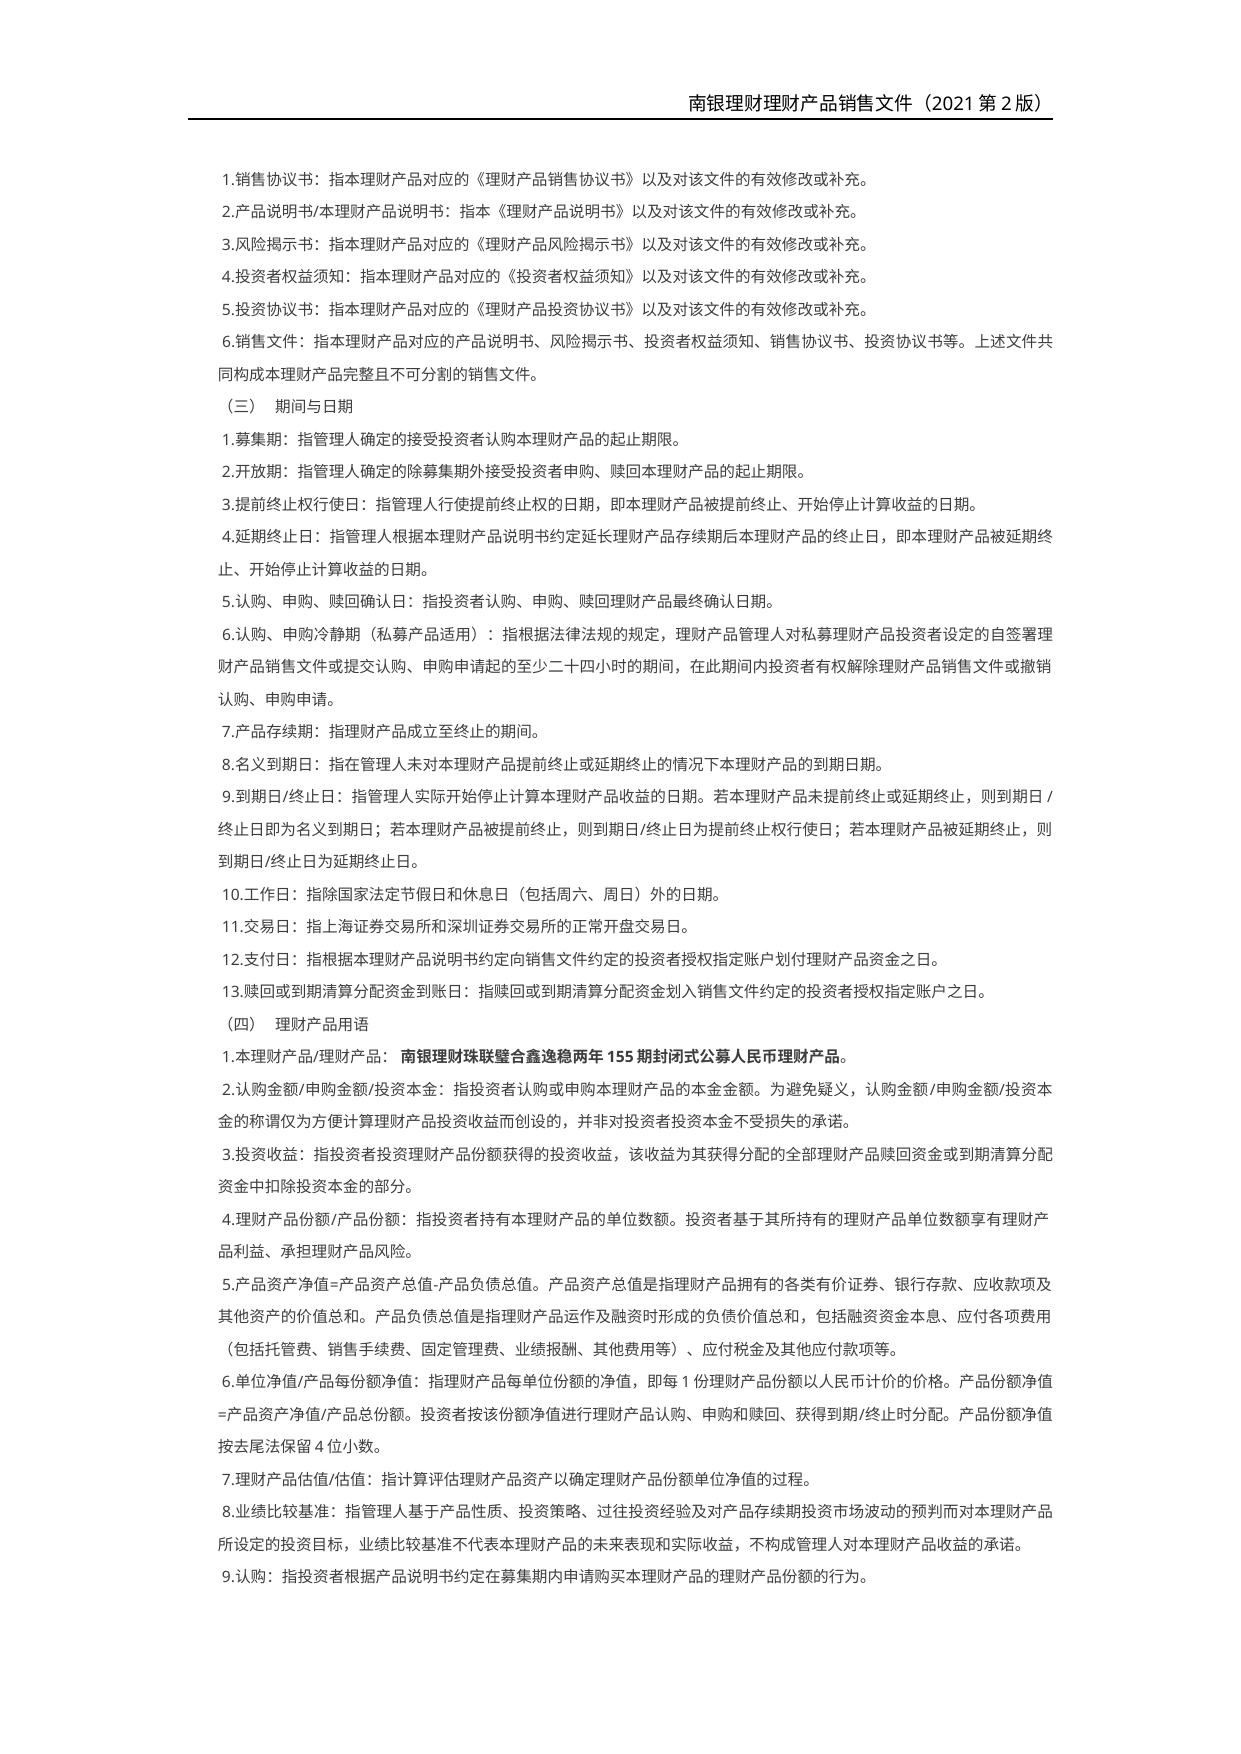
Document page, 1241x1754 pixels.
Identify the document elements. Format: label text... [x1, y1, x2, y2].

text 8.业绩比较基准：指管理人基于产品性质、投资策略、过往投资经验及对产品存续期投资市场波动的预判而对本理财产品所设定的投资目标，业绩比较基准不代表本理财产品的未来表现和实际收益，不构成管理人对本理财产品收益的承诺。 [218, 1494, 1053, 1559]
text 6.单位净值/产品每份额净值：指理财产品每单位份额的净值，即每1份理财产品份额以人民币计价的价格。产品份额净值=产品资产净值/产品总份额。投资者按该份额净值进行理财产品认购、申购和赎回、获得到期/终止时分配。产品份额净值按去尾法保留4位小数。 [218, 1364, 1053, 1462]
text 6.销售文件：指本理财产品对应的产品说明书、风险揭示书、投资者权益须知、销售协议书、投资协议书等。上述文件共同构成本理财产品完整且不可分割的销售文件。 [218, 324, 1053, 389]
text 10.工作日：指除国家法定节假日和休息日（包括周六、周日）外的日期。 [218, 877, 1053, 909]
text 11.交易日：指上海证券交易所和深圳证券交易所的正常开盘交易日。 [218, 909, 1053, 942]
text 7.理财产品估值/估值：指计算评估理财产品资产以确定理财产品份额单位净值的过程。 [218, 1462, 1053, 1494]
text 5.认购、申购、赎回确认日：指投资者认购、申购、赎回理财产品最终确认日期。 [218, 584, 1053, 617]
text 4.理财产品份额/产品份额：指投资者持有本理财产品的单位数额。投资者基于其所持有的理财产品单位数额享有理财产品利益、承担理财产品风险。 [218, 1202, 1053, 1267]
text 3.提前终止权行使日：指管理人行使提前终止权的日期，即本理财产品被提前终止、开始停止计算收益的日期。 [218, 487, 1053, 519]
text 5.产品资产净值=产品资产总值-产品负债总值。产品资产总值是指理财产品拥有的各类有价证券、银行存款、应收款项及其他资产的价值总和。产品负债总值是指理财产品运作及融资时形成的负债价值总和，包括融资资金本息、应付各项费用（包括托管费、销售手续费、固定管理费、业绩报酬、其他费用等）、应付税金及其他应付款项等。 [218, 1267, 1053, 1364]
text 13.赎回或到期清算分配资金到账日：指赎回或到期清算分配资金划入销售文件约定的投资者授权指定账户之日。 [218, 974, 1053, 1007]
text 2.开放期：指管理人确定的除募集期外接受投资者申购、赎回本理财产品的起止期限。 [218, 454, 1053, 487]
text 7.产品存续期：指理财产品成立至终止的期间。 [218, 714, 1053, 747]
text 9.到期日/终止日：指管理人实际开始停止计算本理财产品收益的日期。若本理财产品未提前终止或延期终止，则到期日/终止日即为名义到期日；若本理财产品被提前终止，则到期日/终止日为提前终止权行使日；若本理财产品被延期终止，则到期日/终止日为延期终止日。 [218, 779, 1053, 877]
text 5.投资协议书：指本理财产品对应的《理财产品投资协议书》以及对该文件的有效修改或补充。 [218, 292, 1053, 324]
text 3.投资收益：指投资者投资理财产品份额获得的投资收益，该收益为其获得分配的全部理财产品赎回资金或到期清算分配资金中扣除投资本金的部分。 [218, 1137, 1053, 1202]
text 3.风险揭示书：指本理财产品对应的《理财产品风险揭示书》以及对该文件的有效修改或补充。 [218, 227, 1053, 259]
list 理财产品用语 [187, 1007, 1053, 1039]
text 6.认购、申购冷静期（私募产品适用）：指根据法律法规的规定，理财产品管理人对私募理财产品投资者设定的自签署理财产品销售文件或提交认购、申购申请起的至少二十四小时的期间，在此期间内投资者有权解除理财产品销售文件或撤销认购、申购申请。 [218, 617, 1053, 714]
text 9.认购：指投资者根据产品说明书约定在募集期内申请购买本理财产品的理财产品份额的行为。 [218, 1559, 1053, 1592]
text 2.认购金额/申购金额/投资本金：指投资者认购或申购本理财产品的本金金额。为避免疑义，认购金额/申购金额/投资本金的称谓仅为方便计算理财产品投资收益而创设的，并非对投资者投资本金不受损失的承诺。 [218, 1072, 1053, 1137]
text 1.本理财产品/理财产品： 南银理财珠联璧合鑫逸稳两年155期封闭式公募人民币理财产品。 [218, 1039, 1053, 1072]
text 8.名义到期日：指在管理人未对本理财产品提前终止或延期终止的情况下本理财产品的到期日期。 [218, 747, 1053, 779]
text 12.支付日：指根据本理财产品说明书约定向销售文件约定的投资者授权指定账户划付理财产品资金之日。 [218, 942, 1053, 974]
text 4.投资者权益须知：指本理财产品对应的《投资者权益须知》以及对该文件的有效修改或补充。 [218, 259, 1053, 292]
text 1.募集期：指管理人确定的接受投资者认购本理财产品的起止期限。 [218, 422, 1053, 454]
text 2.产品说明书/本理财产品说明书：指本《理财产品说明书》以及对该文件的有效修改或补充。 [218, 194, 1053, 227]
list 期间与日期 [187, 389, 1053, 422]
text 1.销售协议书：指本理财产品对应的《理财产品销售协议书》以及对该文件的有效修改或补充。 [218, 162, 1053, 194]
text 4.延期终止日：指管理人根据本理财产品说明书约定延长理财产品存续期后本理财产品的终止日，即本理财产品被延期终止、开始停止计算收益的日期。 [218, 519, 1053, 584]
